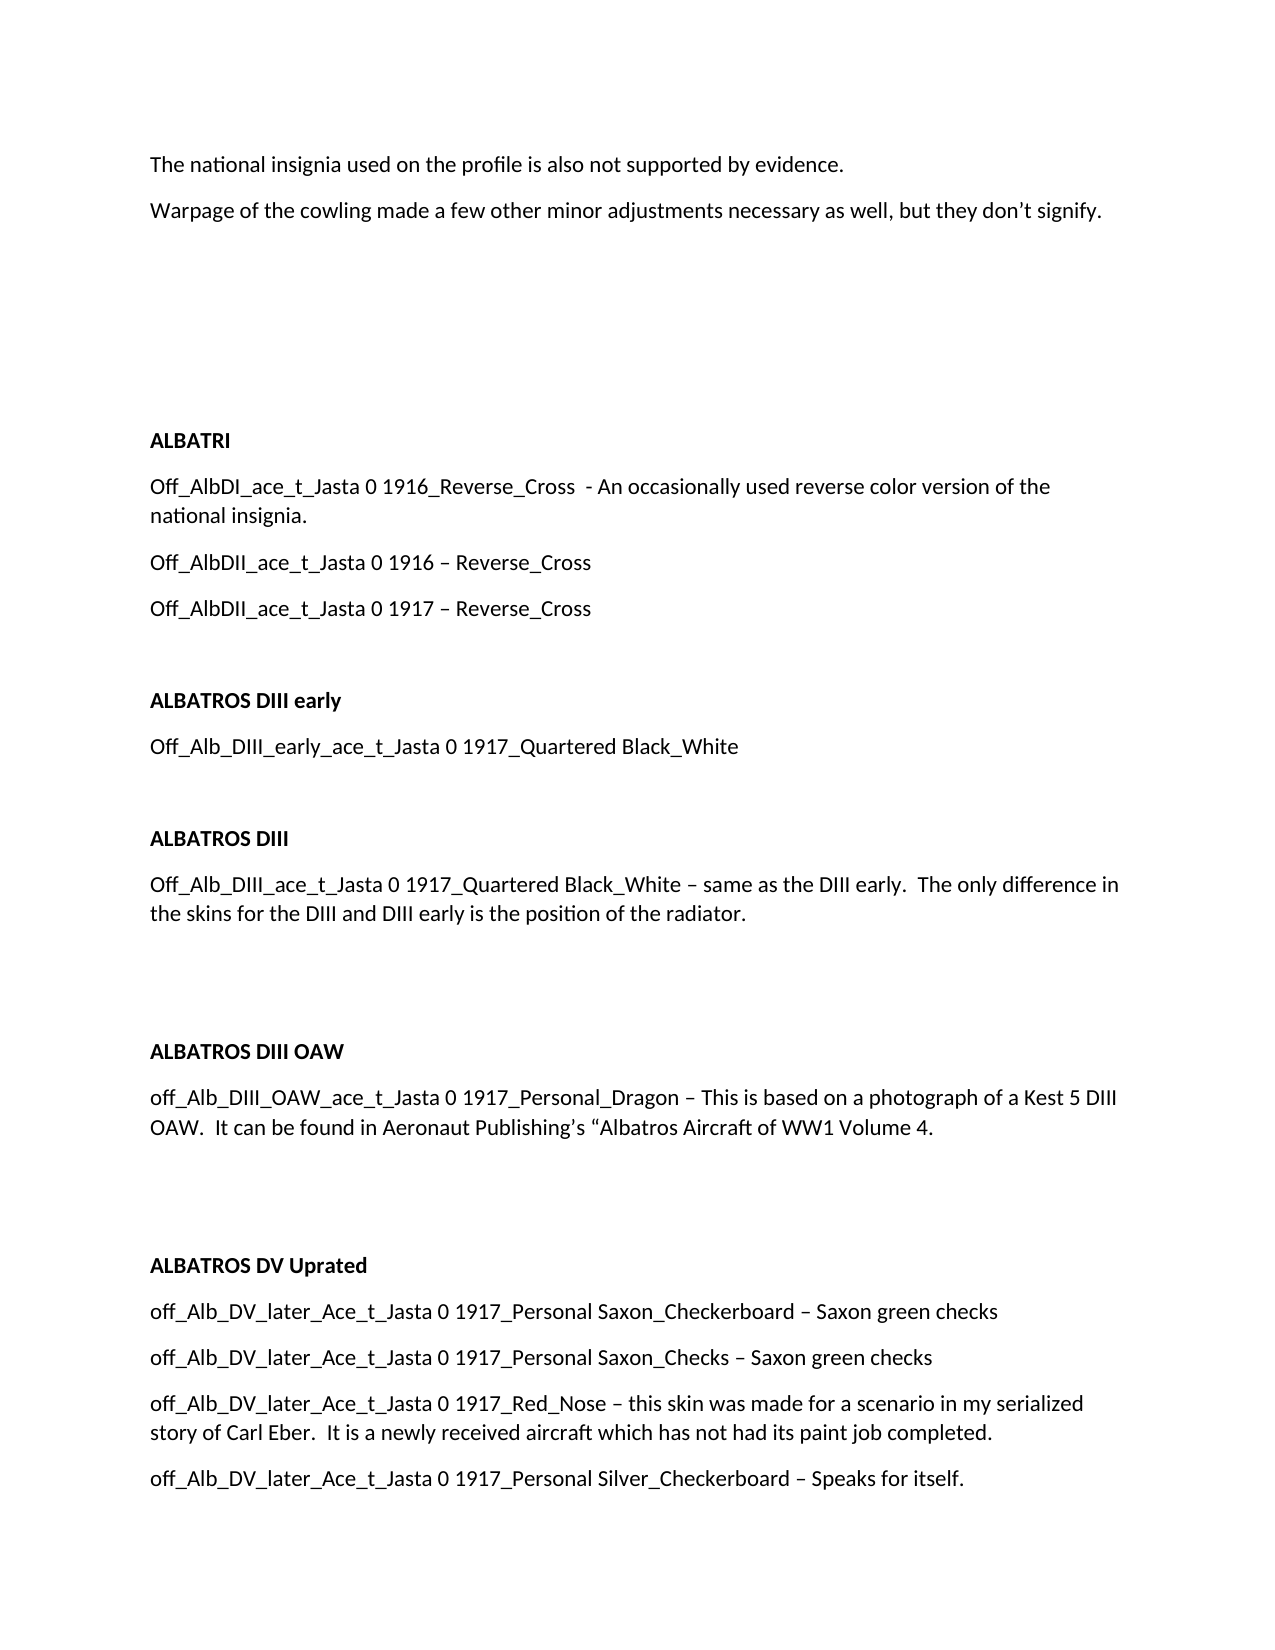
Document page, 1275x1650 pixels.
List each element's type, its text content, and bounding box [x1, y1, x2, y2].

text Off_Alb_DIII_ace_t_Jasta 0 1917_Quartered Black_White – same as the DIII early. The only difference in the skins for the DIII and DIII early is the position of the radiator. [150, 870, 1125, 927]
text Off_AlbDII_ace_t_Jasta 0 1916 – Reverse_Cross [150, 548, 1125, 576]
text ALBATROS DIII OAW [150, 1037, 1125, 1066]
text ALBATROS DIII [150, 824, 1125, 852]
text off_Alb_DV_later_Ace_t_Jasta 0 1917_Personal Silver_Checkerboard – Speaks for itself. [150, 1464, 1125, 1493]
text Warpage of the cowling made a few other minor adjustments necessary as well, but they don’t signify. [150, 196, 1125, 224]
text Off_Alb_DIII_early_ace_t_Jasta 0 1917_Quartered Black_White [150, 732, 1125, 760]
text ALBATROS DV Uprated [150, 1251, 1125, 1279]
text off_Alb_DIII_OAW_ace_t_Jasta 0 1917_Personal_Dragon – This is based on a photograph of a Kest 5 DIII OAW. It can be found in Aeronaut Publishing’s “Albatros Aircraft of WW1 Volume 4. [150, 1083, 1125, 1141]
text off_Alb_DV_later_Ace_t_Jasta 0 1917_Personal Saxon_Checks – Saxon green checks [150, 1343, 1125, 1371]
text Off_AlbDI_ace_t_Jasta 0 1916_Reverse_Cross - An occasionally used reverse color version of the national insignia. [150, 472, 1125, 530]
text ALBATRI [150, 426, 1125, 454]
text ALBATROS DIII early [150, 686, 1125, 714]
text The national insignia used on the profile is also not supported by evidence. [150, 150, 1125, 178]
text Off_AlbDII_ace_t_Jasta 0 1917 – Reverse_Cross [150, 594, 1125, 622]
text off_Alb_DV_later_Ace_t_Jasta 0 1917_Red_Nose – this skin was made for a scenario in my serialized story of Carl Eber. It is a newly received aircraft which has not had its paint job completed. [150, 1389, 1125, 1447]
text off_Alb_DV_later_Ace_t_Jasta 0 1917_Personal Saxon_Checkerboard – Saxon green checks [150, 1297, 1125, 1325]
